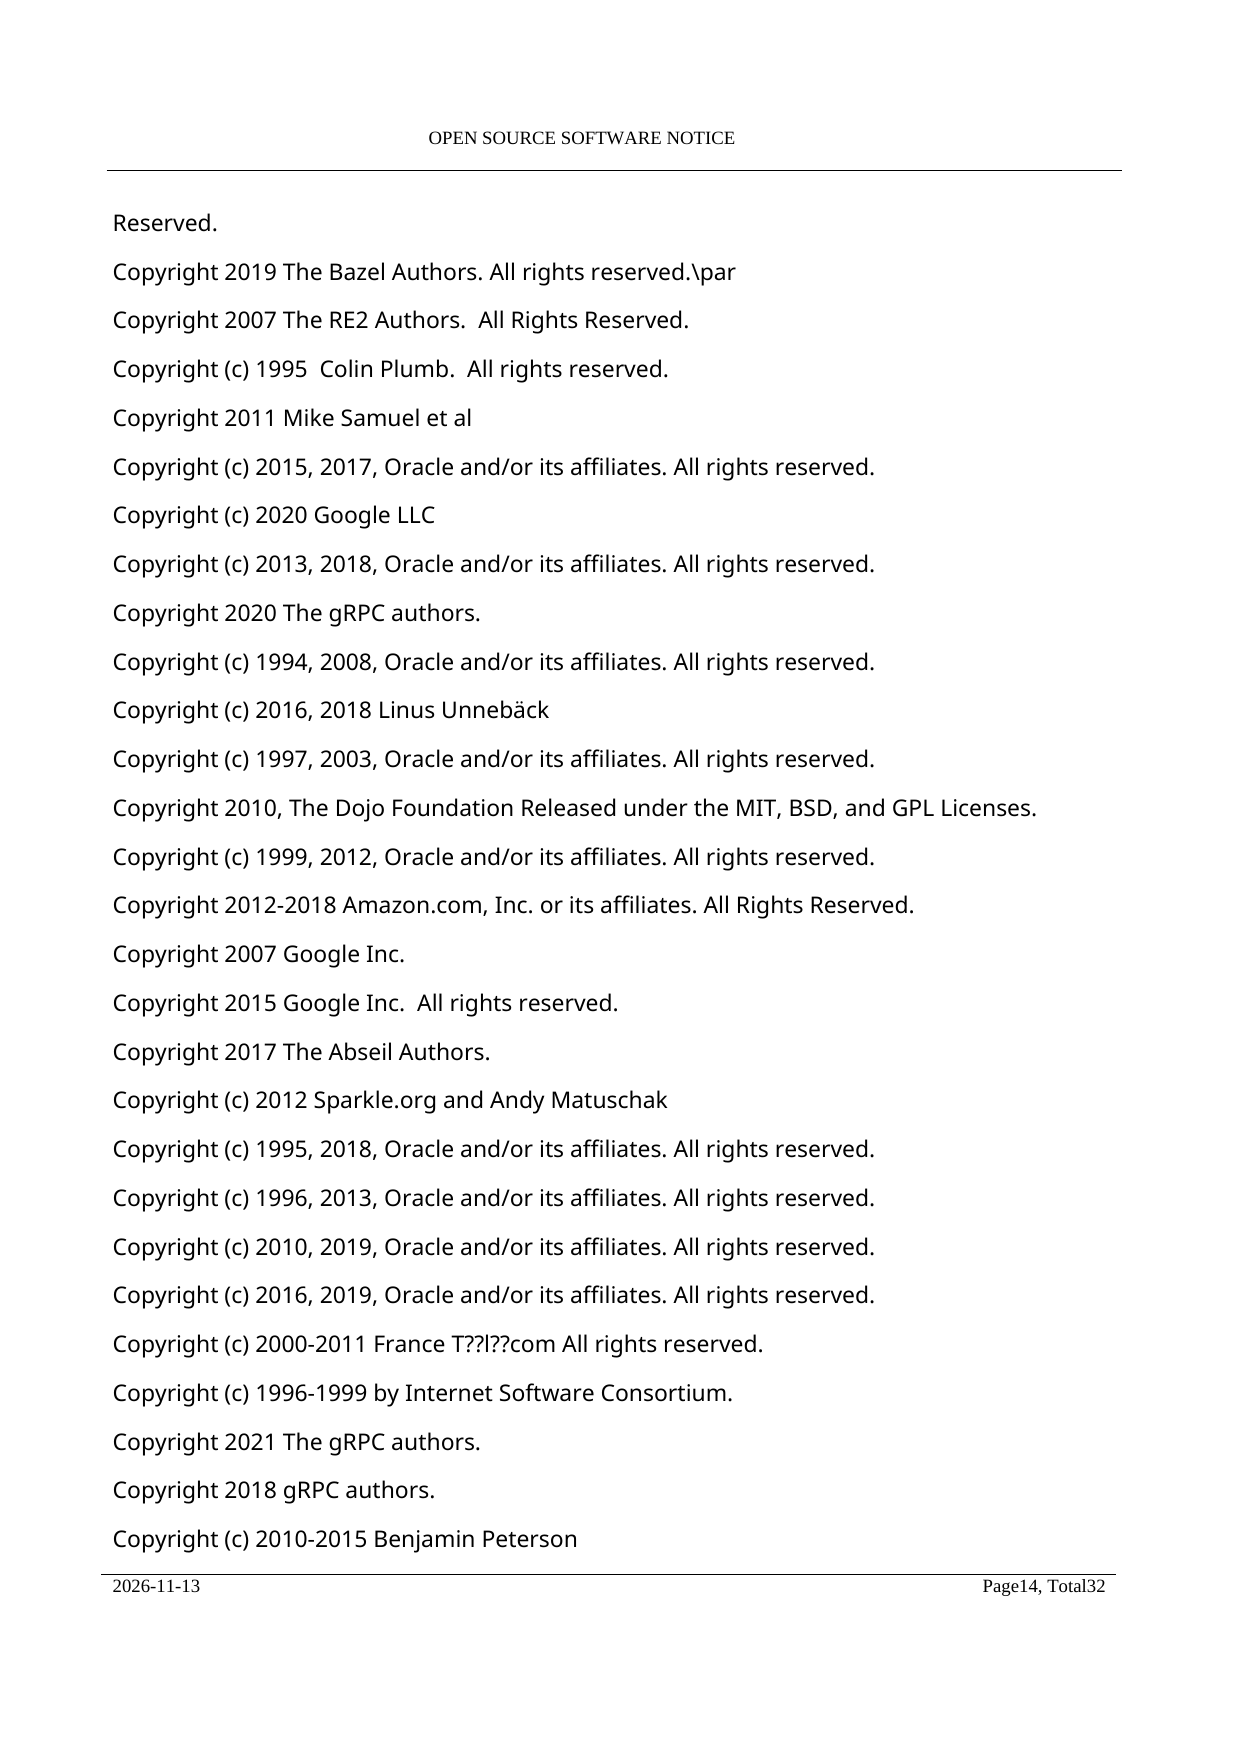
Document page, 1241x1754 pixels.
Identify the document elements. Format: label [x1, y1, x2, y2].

text [112, 206, 1128, 1555]
